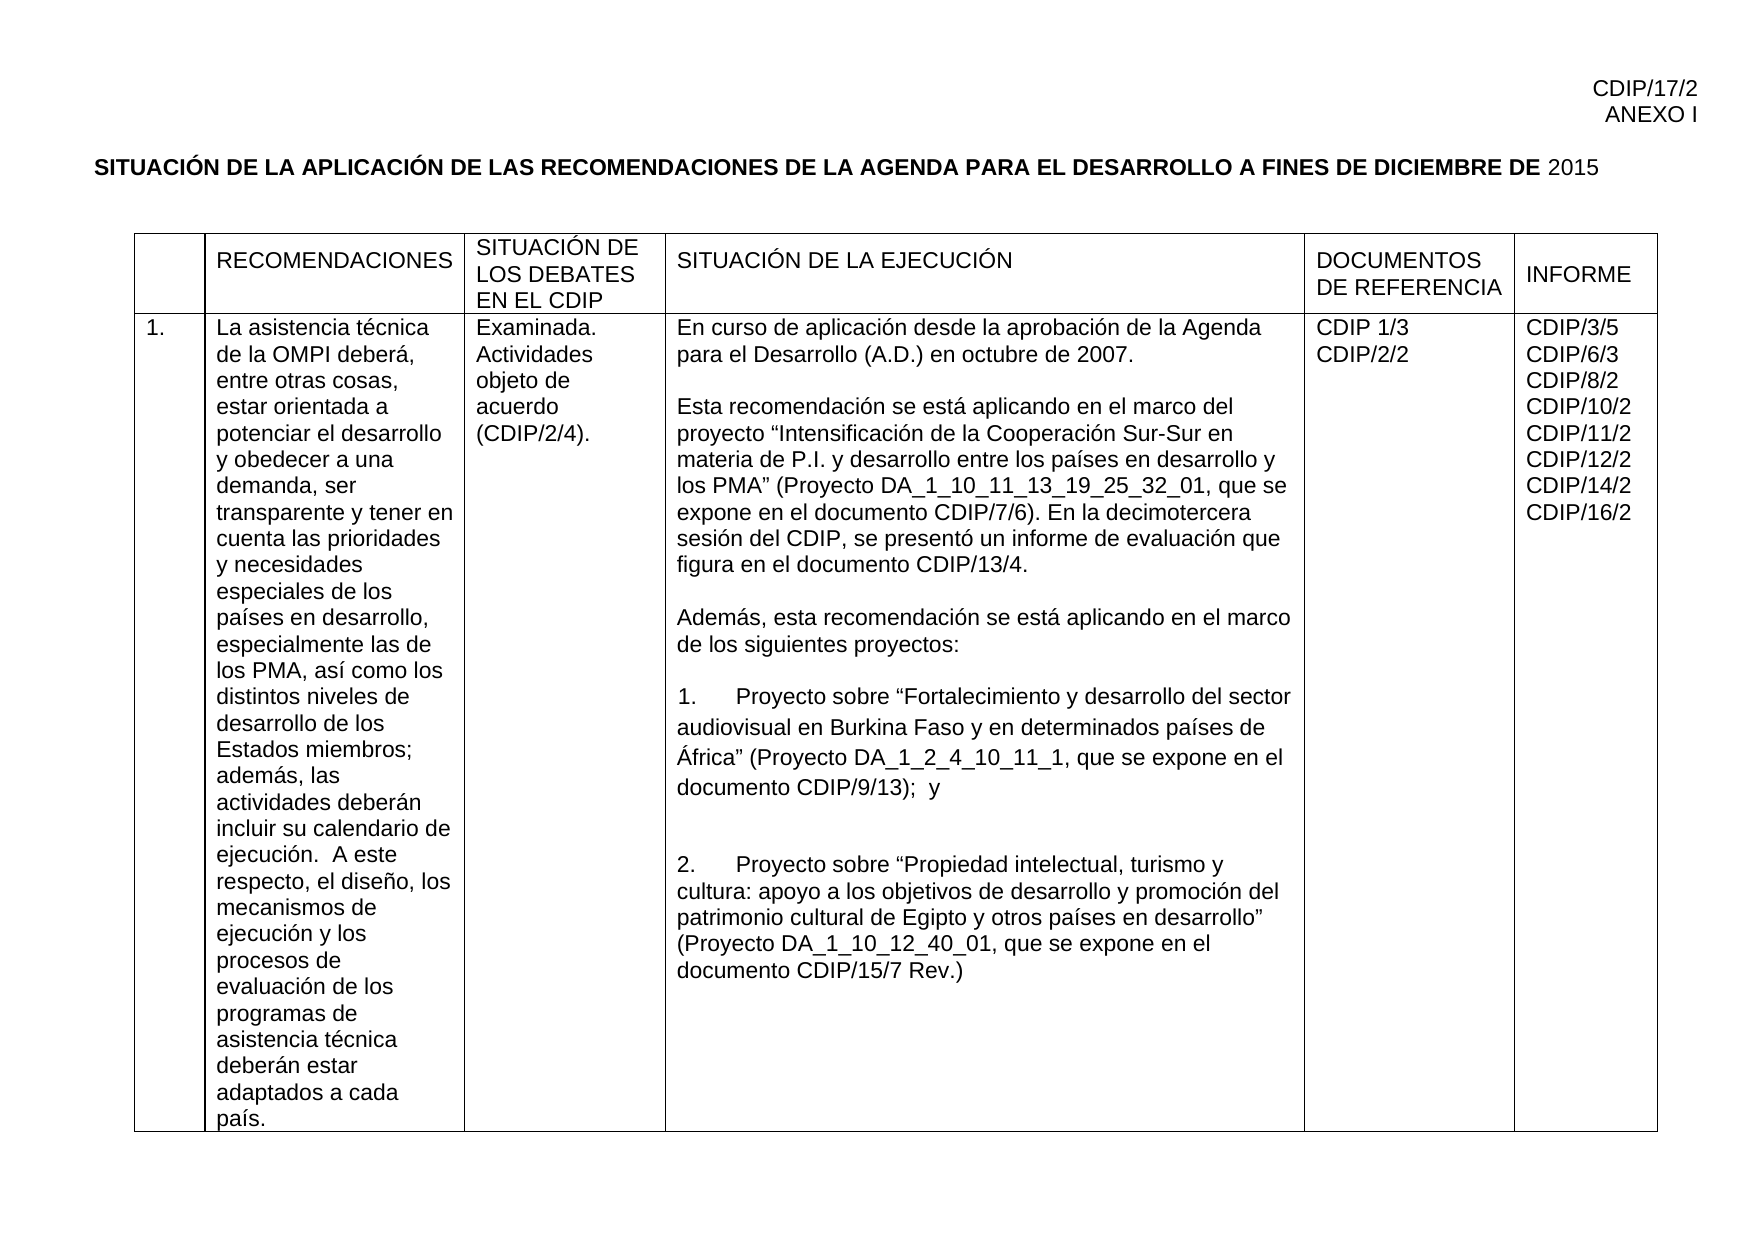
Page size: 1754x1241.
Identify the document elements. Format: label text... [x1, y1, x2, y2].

table_header [135, 234, 204, 313]
text SITUACIÓN DE LA APLICACIÓN DE LAS RECOMENDACIONES DE LA AGENDA PARA EL DESARROLLO A FINES DE DICIEMBRE DE 2015 [94, 154, 1698, 180]
table_cell [135, 314, 204, 1131]
table_cell En curso de aplicación desde la aprobación de la Agenda para el Desarrollo (A.D.) en octubre de 2007. Esta recomendación se está aplicando en el marco del proyecto “Intensificación de la Cooperación Sur-Sur en materia de P.I. y desarrollo entre los países en desarrollo y los PMA” (Proyecto DA_1_10_11_13_19_25_32_01, que se expone en el documento CDIP/7/6). En la decimotercera sesión del CDIP, se presentó un informe de evaluación que figura en el documento CDIP/13/4. Además, esta recomendación se está aplicando en el marco de los siguientes proyectos: Proyecto sobre “Fortalecimiento y desarrollo del sector audiovisual en Burkina Faso y en determinados países de África” (Proyecto DA_1_2_4_10_11_1, que se expone en el documento CDIP/9/13); y 2. Proyecto sobre “Propiedad intelectual, turismo y cultura: apoyo a los objetivos de desarrollo y promoción del patrimonio cultural de Egipto y otros países en desarrollo” (Proyecto DA_1_10_12_40_01, que se expone en el documento CDIP/15/7 Rev.) [666, 314, 1304, 1131]
table_cell CDIP/3/5 CDIP/6/3 CDIP/8/2 CDIP/10/2 CDIP/11/2 CDIP/12/2 CDIP/14/2 CDIP/16/2 [1515, 314, 1657, 1131]
table_header RECOMENDACIONES [206, 234, 464, 313]
table_cell La asistencia técnica de la OMPI deberá, entre otras cosas, estar orientada a potenciar el desarrollo y obedecer a una demanda, ser transparente y tener en cuenta las prioridades y necesidades especiales de los países en desarrollo, especialmente las de los PMA, así como los distintos niveles de desarrollo de los Estados miembros; además, las actividades deberán incluir su calendario de ejecución. A este respecto, el diseño, los mecanismos de ejecución y los procesos de evaluación de los programas de asistencia técnica deberán estar adaptados a cada país. [206, 314, 464, 1131]
table_header DOCUMENTOS DE REFERENCIA [1305, 234, 1514, 313]
table_cell Examinada. Actividades objeto de acuerdo (CDIP/2/4). [465, 314, 665, 1131]
table_header SITUACIÓN DE LA EJECUCIÓN [666, 234, 1304, 313]
table_header SITUACIÓN DE LOS DEBATES EN EL CDIP [465, 234, 665, 313]
table_cell CDIP 1/3 CDIP/2/2 [1305, 314, 1514, 1131]
table_header INFORME [1515, 234, 1657, 313]
